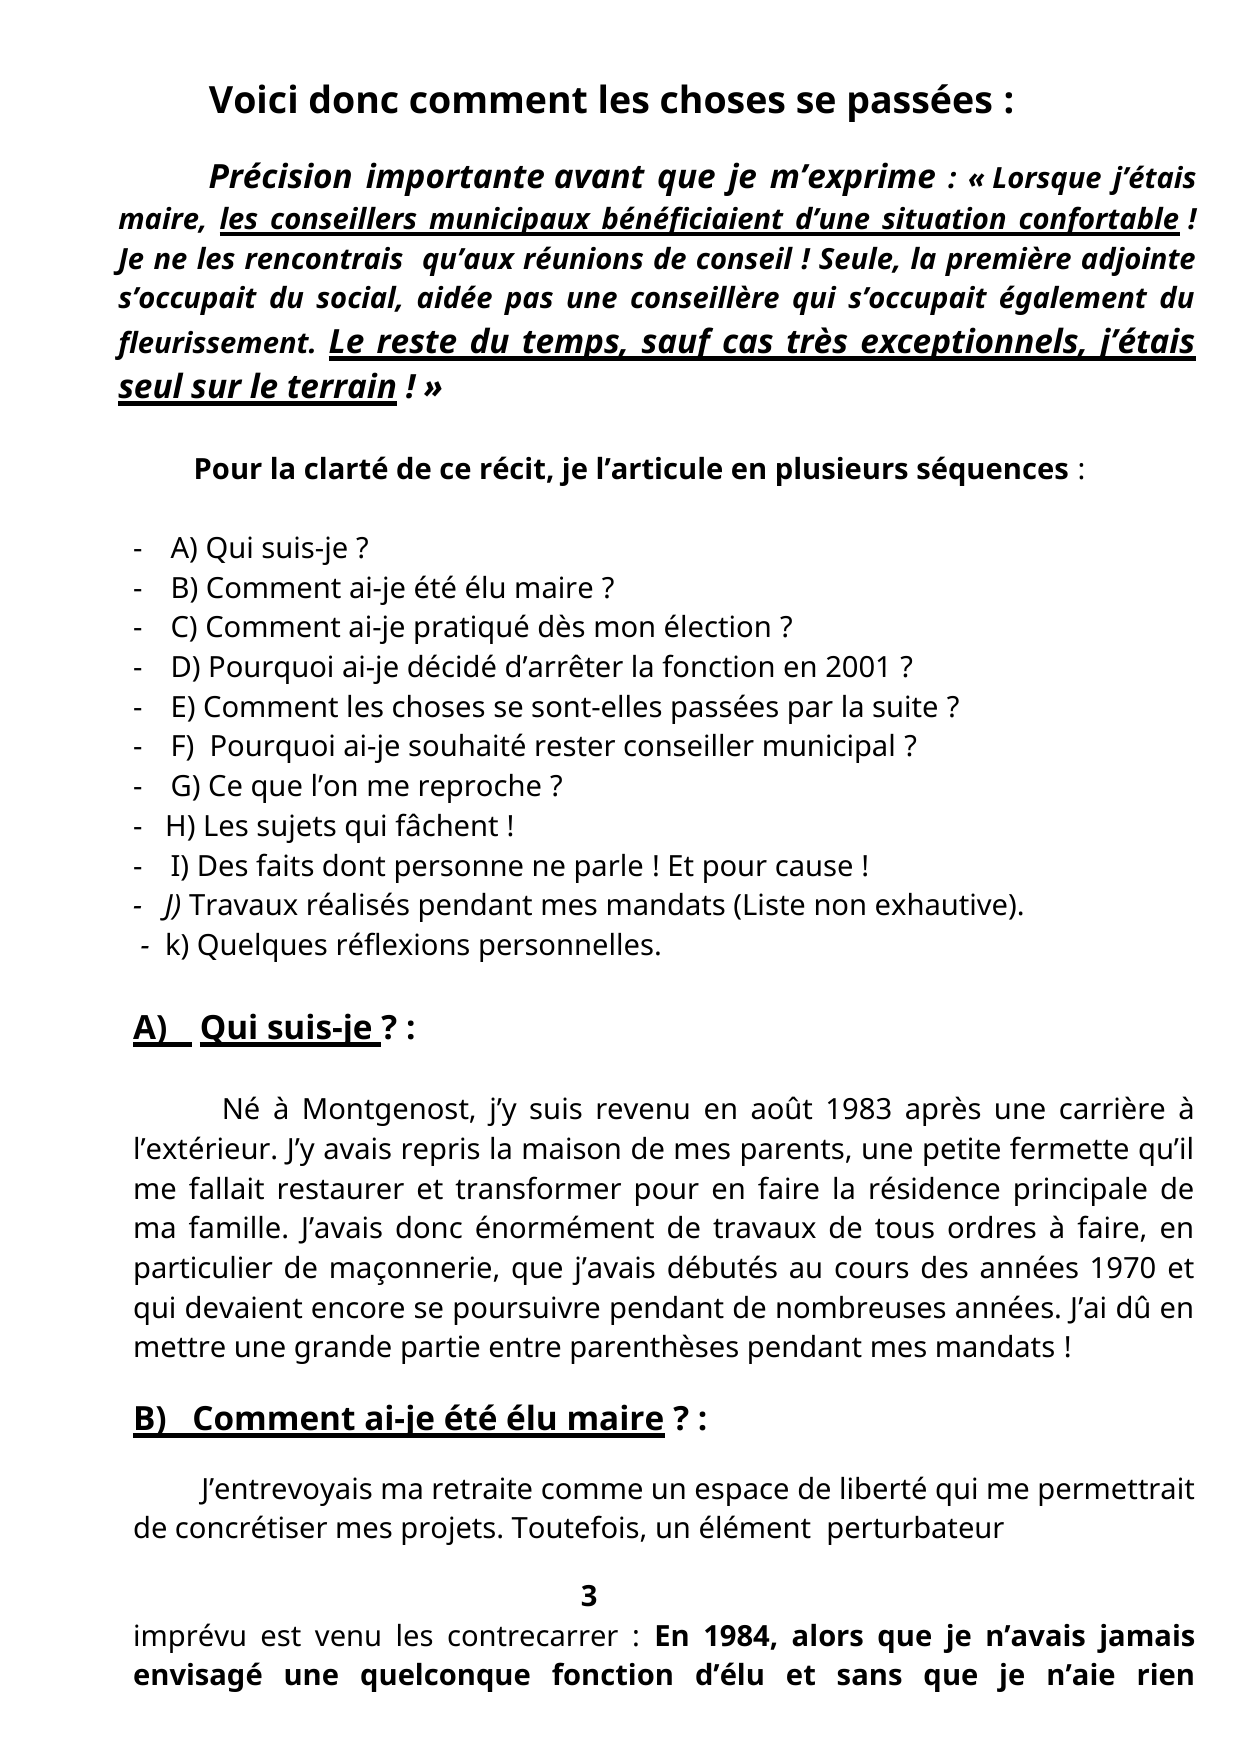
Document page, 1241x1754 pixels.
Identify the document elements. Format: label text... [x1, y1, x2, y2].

text Pour la clarté de ce récit, je l’articule en plusieurs séquences : [133, 448, 1196, 488]
list Qui suis-je ? : [133, 1003, 1196, 1049]
text Précision importante avant que je m’exprime : « Lorsque j’étais maire, les conseillers municipaux bénéficiaient d’une situation confortable ! Je ne les rencontrais qu’aux réunions de conseil ! Seule, la première adjointe s’occupait du social, aidée pas une conseillère qui s’occupait également du fleurissement. Le reste du temps, sauf cas très exceptionnels, j’étais seul sur le terrain ! » [118, 153, 1196, 408]
list B) Comment ai-je été élu maire ? [133, 567, 1196, 607]
text J’entrevoyais ma retraite comme un espace de liberté qui me permettrait de concrétiser mes projets. Toutefois, un élément perturbateur [133, 1468, 1196, 1547]
list D) Pourquoi ai-je décidé d’arrêter la fonction en 2001 ? [133, 646, 1196, 686]
list F) Pourquoi ai-je souhaité rester conseiller municipal ? [133, 726, 1196, 765]
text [133, 1615, 1196, 1694]
list A) Qui suis-je ? [133, 527, 1196, 567]
list Comment ai-je été élu maire ? : [133, 1394, 1196, 1440]
list C) Comment ai-je pratiqué dès mon élection ? [133, 607, 1196, 646]
text - H) Les sujets qui fâchent ! [133, 805, 1196, 845]
text - k) Quelques réflexions personnelles. [133, 924, 1196, 964]
text Voici donc comment les choses se passées : [133, 74, 1196, 125]
text Né à Montgenost, j’y suis revenu en août 1983 après une carrière à l’extérieur. J’y avais repris la maison de mes parents, une petite fermette qu’il me fallait restaurer et transformer pour en faire la résidence principale de ma famille. J’avais donc énormément de travaux de tous ordres à faire, en particulier de maçonnerie, que j’avais débutés au cours des années 1970 et qui devaient encore se poursuivre pendant de nombreuses années. J’ai dû en mettre une grande partie entre parenthèses pendant mes mandats ! [133, 1089, 1196, 1366]
text 3 [133, 1575, 1196, 1615]
list E) Comment les choses se sont-elles passées par la suite ? [133, 686, 1196, 726]
list G) Ce que l’on me reproche ? [133, 765, 1196, 805]
text - J) Travaux réalisés pendant mes mandats (Liste non exhautive). [133, 884, 1196, 924]
list I) Des faits dont personne ne parle ! Et pour cause ! [133, 845, 1196, 884]
